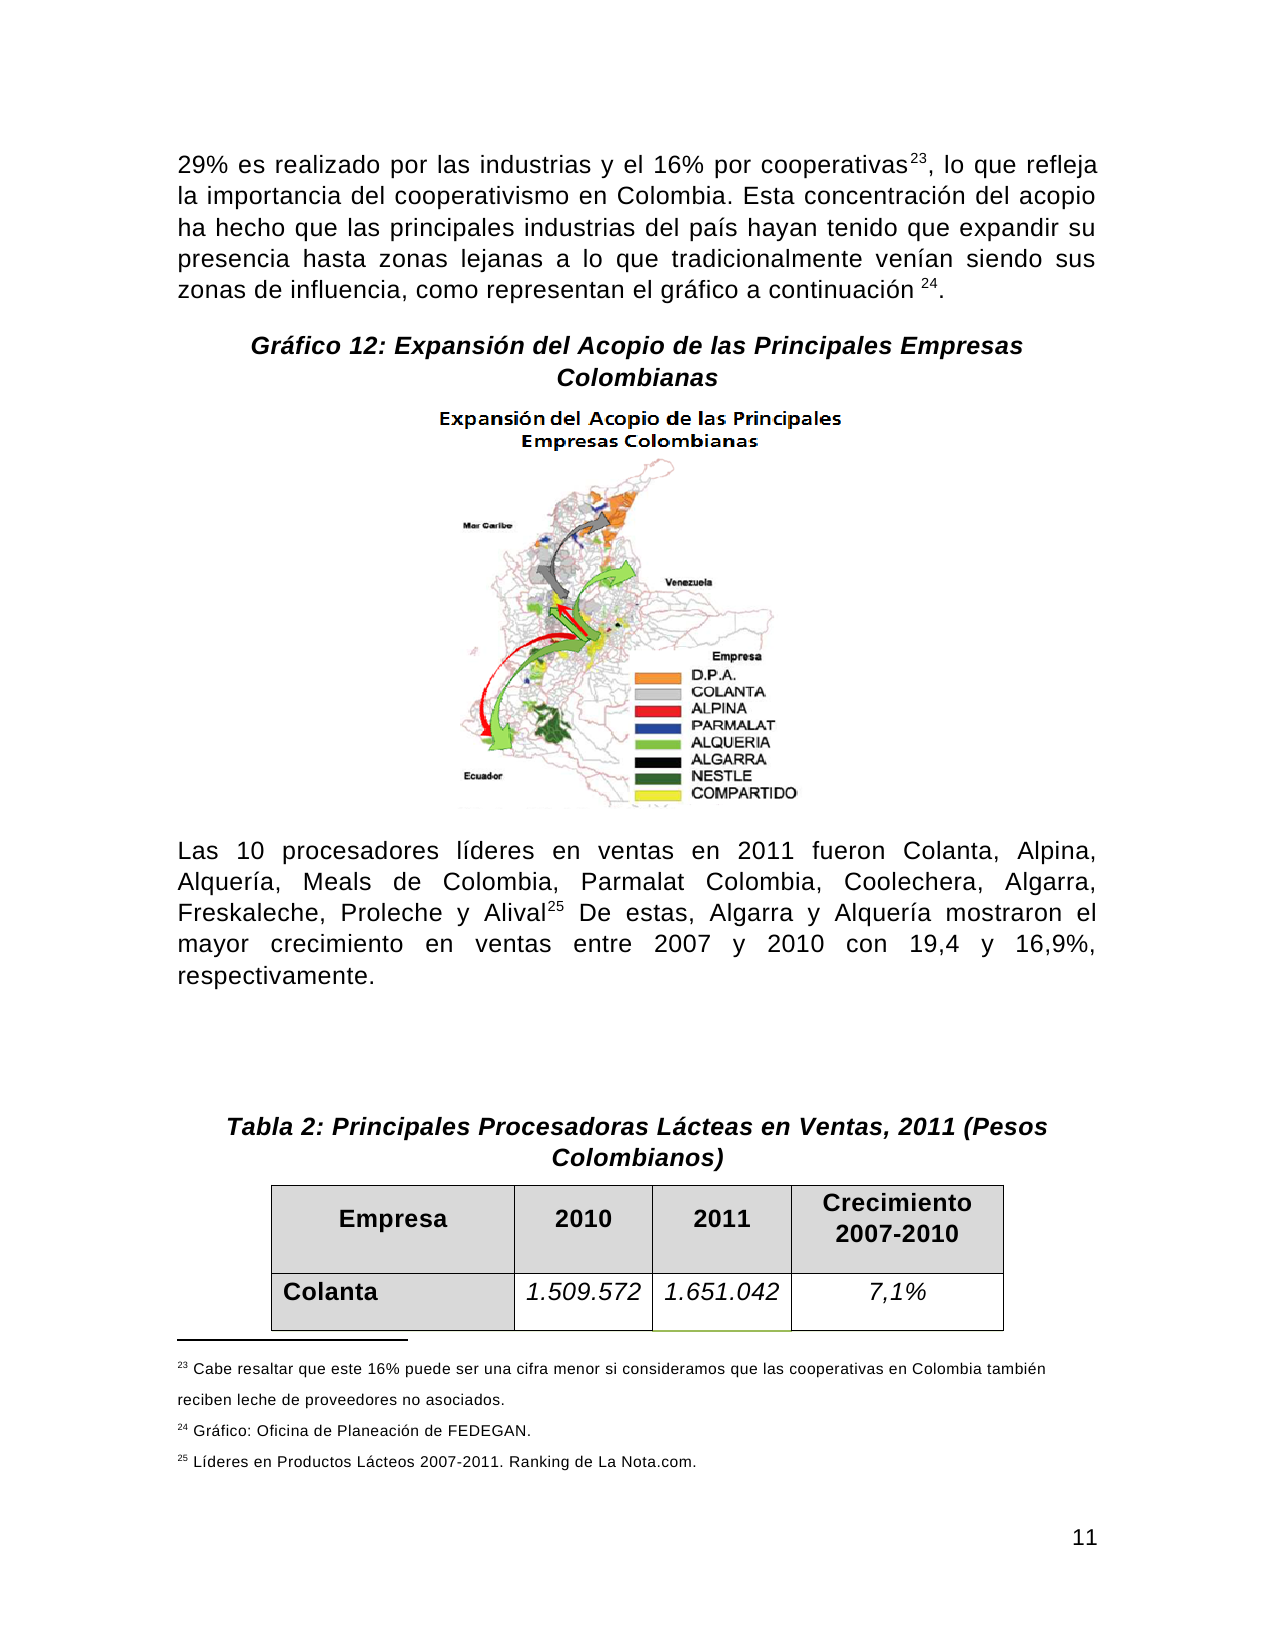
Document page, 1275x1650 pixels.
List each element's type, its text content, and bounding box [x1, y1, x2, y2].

table_header Empresa [272, 1186, 514, 1273]
table_cell 1.651.042 [653, 1274, 791, 1330]
table_cell 7,1% [792, 1274, 1003, 1330]
table_header Crecimiento 2007-2010 [792, 1186, 1003, 1273]
text Las 10 procesadores líderes en ventas en 2011 fueron Colanta, Alpina, Alquería, Meals de Colombia, Parmalat Colombia, Coolechera, Algarra, Freskaleche, Proleche y Alival De estas, Algarra y Alquería mostraron el mayor crecimiento en ventas entre 2007 y 2010 con 19,4 y 16,9%, respectivamente. [177, 833, 1098, 989]
picture [429, 403, 846, 809]
table_cell Colanta [272, 1274, 514, 1330]
table_header 2011 [653, 1186, 791, 1273]
table_cell 1.509.572 [515, 1274, 652, 1330]
table_header 2010 [515, 1186, 652, 1273]
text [177, 148, 1098, 304]
